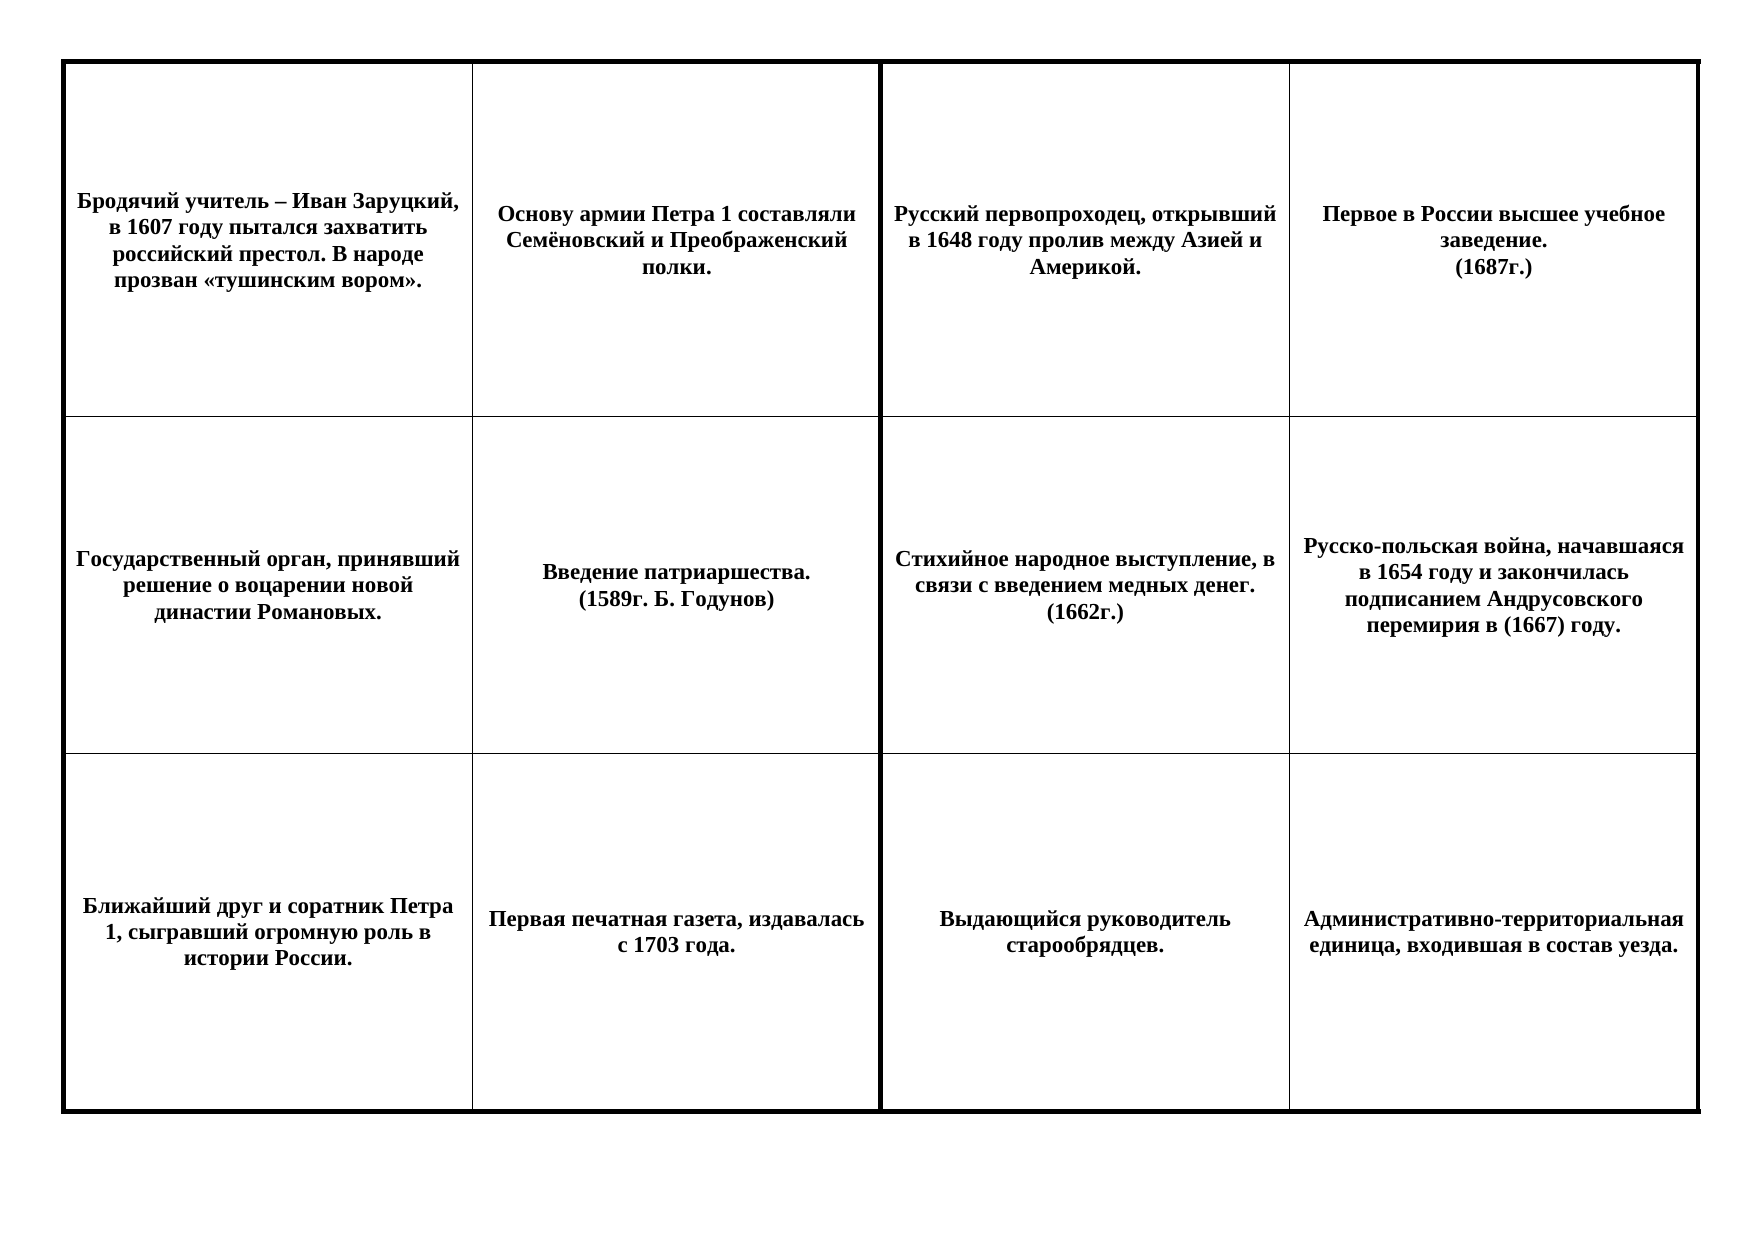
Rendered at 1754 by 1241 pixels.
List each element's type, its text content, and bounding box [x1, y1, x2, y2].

table_cell Введение патриаршества. (1589г. Б. Годунов) [473, 417, 878, 752]
table_cell Русско-польская война, начавшаяся в 1654 году и закончилась подписанием Андрусовского перемирия в (1667) году. [1290, 417, 1696, 752]
table_cell Государственный орган, принявший решение о воцарении новой династии Романовых. [66, 417, 472, 752]
table_cell Выдающийся руководитель старообрядцев. [883, 754, 1289, 1109]
table_cell Ближайший друг и соратник Петра 1, сыгравший огромную роль в истории России. [66, 754, 472, 1109]
table_header Бродячий учитель – Иван Заруцкий, в 1607 году пытался захватить российский престол. В народе прозван «тушинским вором». [66, 64, 472, 416]
table_cell Административно-территориальная единица, входившая в состав уезда. [1290, 754, 1696, 1109]
table_cell Первая печатная газета, издавалась с 1703 года. [473, 754, 878, 1109]
table_cell Стихийное народное выступление, в связи с введением медных денег. (1662г.) [883, 417, 1289, 752]
table_header Первое в России высшее учебное заведение. (1687г.) [1290, 64, 1696, 416]
table_header Основу армии Петра 1 составляли Семёновский и Преображенский полки. [473, 64, 878, 416]
table_header Русский первопроходец, открывший в 1648 году пролив между Азией и Америкой. [883, 64, 1289, 416]
